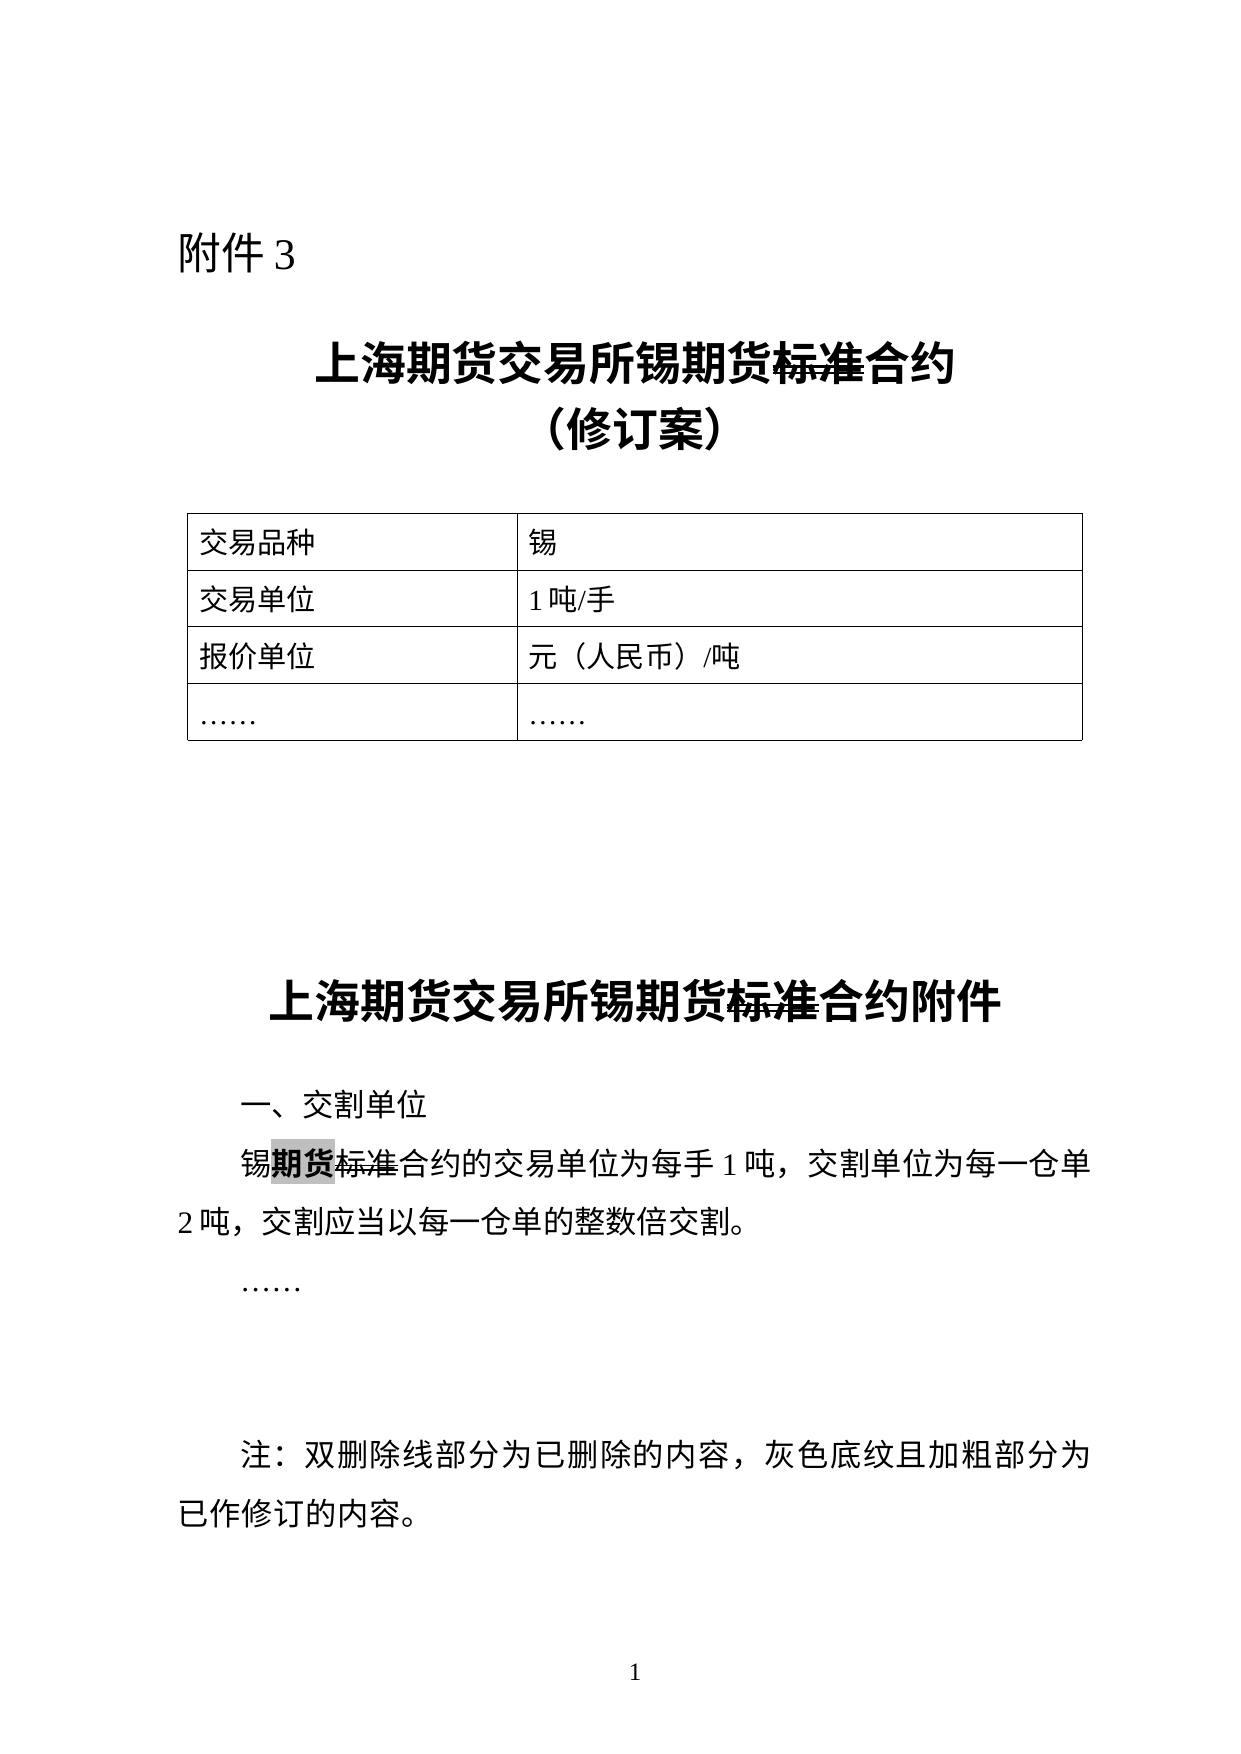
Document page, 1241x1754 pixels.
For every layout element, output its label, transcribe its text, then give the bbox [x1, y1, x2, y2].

text 上海期货交易所锡期货标准合约附件 [177, 965, 1092, 1032]
text …… [177, 1245, 1092, 1303]
table_cell 1吨/手 [518, 571, 1082, 626]
text （修订案） [177, 394, 1092, 460]
table_cell …… [518, 684, 1082, 740]
text 注：双删除线部分为已删除的内容，灰色底纹且加粗部分为已作修订的内容。 [177, 1420, 1092, 1537]
table_cell 报价单位 [188, 627, 517, 683]
text 附件3 [177, 218, 1092, 282]
text 一、交割单位 [177, 1070, 1092, 1128]
table_header 交易品种 [188, 514, 517, 569]
text 锡期货标准合约的交易单位为每手1吨，交割单位为每一仓单2吨，交割应当以每一仓单的整数倍交割。 [177, 1128, 1092, 1245]
text 上海期货交易所锡期货标准合约 [177, 327, 1092, 394]
table_cell 元（人民币）/吨 [518, 627, 1082, 683]
table_cell …… [188, 684, 517, 740]
table_cell 交易单位 [188, 571, 517, 626]
table_header 锡 [518, 514, 1082, 569]
